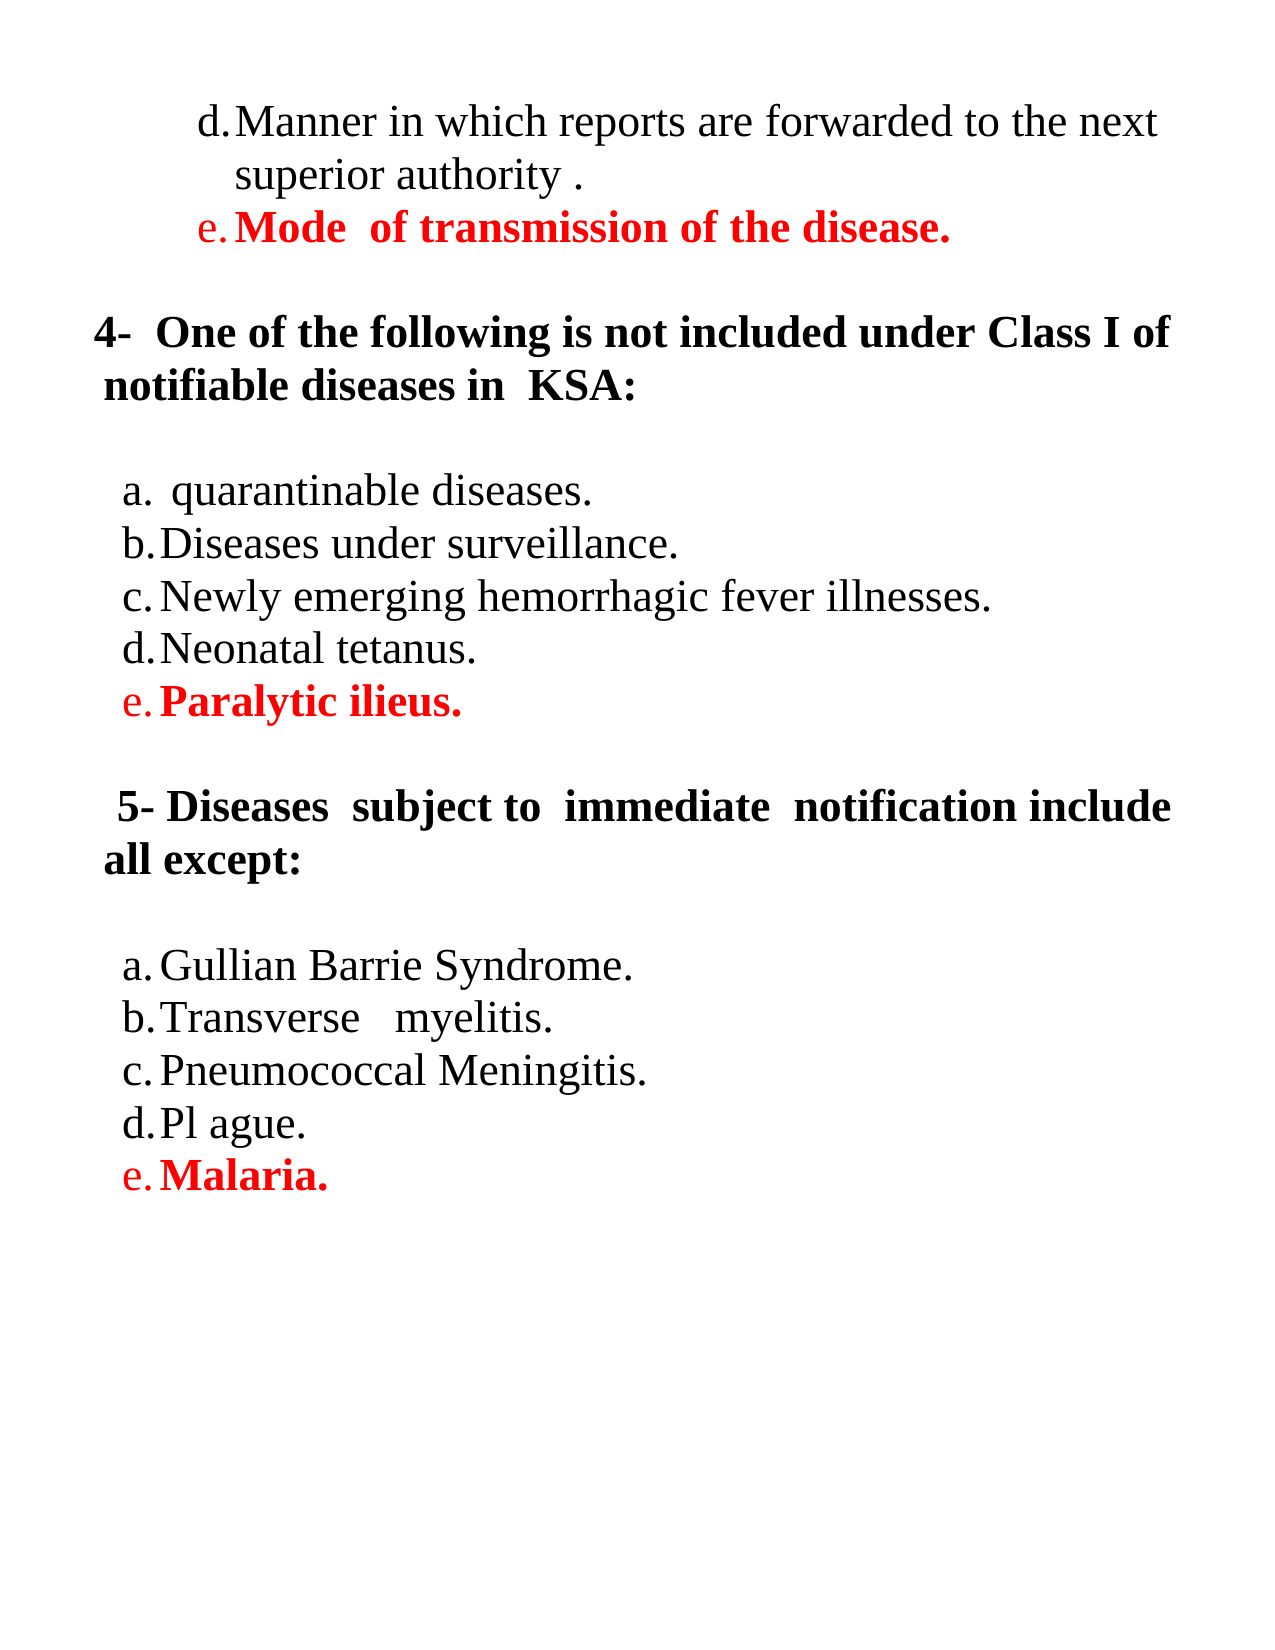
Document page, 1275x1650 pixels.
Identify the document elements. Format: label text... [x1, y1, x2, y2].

list Manner in which reports are forwarded to the next superior authority . [197, 94, 1209, 199]
list Newly emerging hemorrhagic fever illnesses. [122, 568, 1209, 621]
list Pneumococcal Meningitis. [122, 1042, 1209, 1095]
text 4- One of the following is not included under Class I of notifiable diseases in KSA: [94, 304, 1209, 410]
list Paralytic ilieus. [122, 673, 1209, 726]
list Mode of transmission of the disease. [197, 199, 1209, 252]
list Transverse myelitis. [122, 990, 1209, 1042]
list Gullian Barrie Syndrome. [122, 937, 1209, 990]
list Diseases under surveillance. [122, 515, 1209, 568]
list Malaria. [122, 1148, 1209, 1201]
list quarantinable diseases. [122, 463, 1209, 515]
list Neonatal tetanus. [122, 621, 1209, 673]
list Pl ague. [122, 1095, 1209, 1148]
text 5- Diseases subject to immediate notification include all except: [94, 779, 1209, 884]
